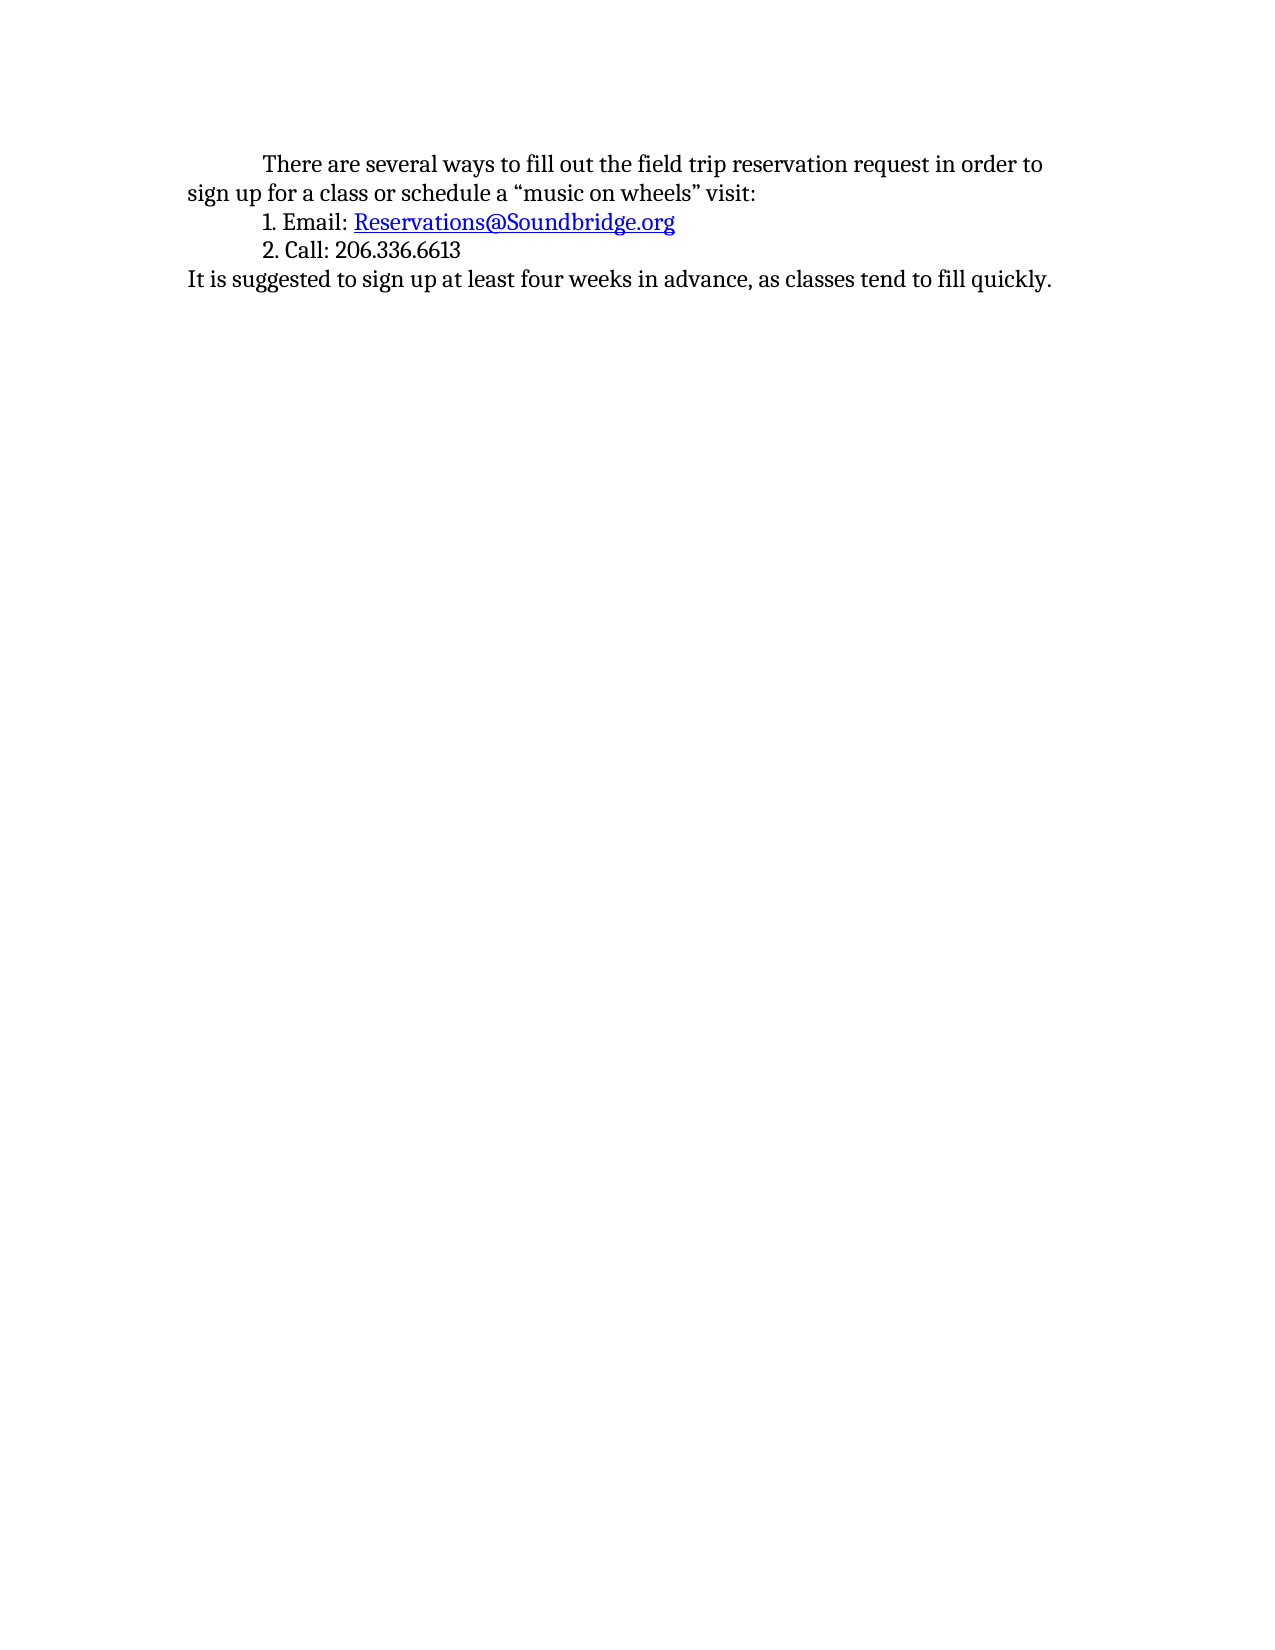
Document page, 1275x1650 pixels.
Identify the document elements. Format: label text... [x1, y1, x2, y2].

text 2. Call: 206.336.6613 [187, 236, 1087, 265]
text 1. Email: Reservations@Soundbridge.org [187, 207, 1087, 236]
text It is suggested to sign up at least four weeks in advance, as classes tend to fill quickly. [187, 265, 1087, 294]
text There are several ways to fill out the field trip reservation request in order to sign up for a class or schedule a “music on wheels” visit: [187, 150, 1087, 207]
